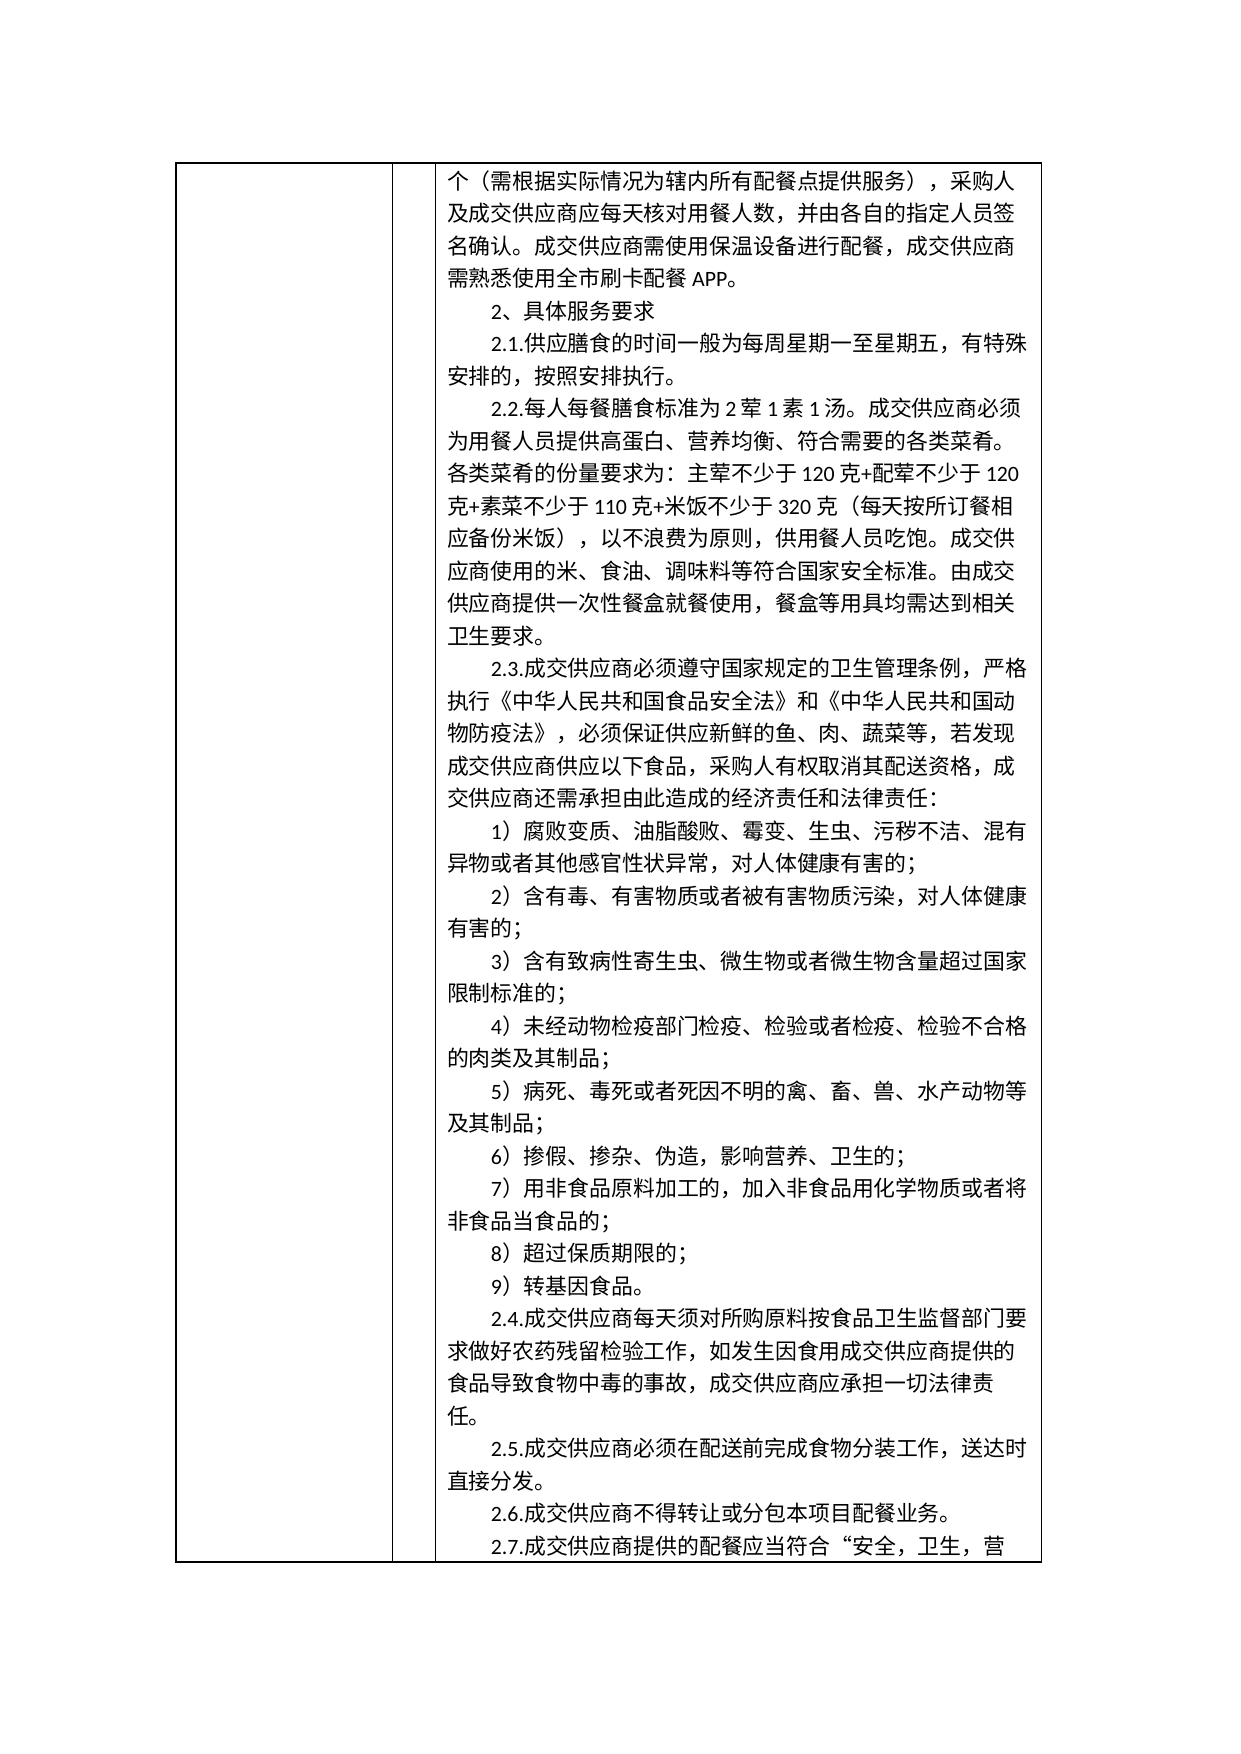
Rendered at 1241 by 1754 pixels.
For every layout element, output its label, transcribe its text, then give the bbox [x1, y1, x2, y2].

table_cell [436, 164, 1041, 1561]
table_cell [177, 164, 392, 1561]
table_cell 1 [393, 164, 435, 1561]
